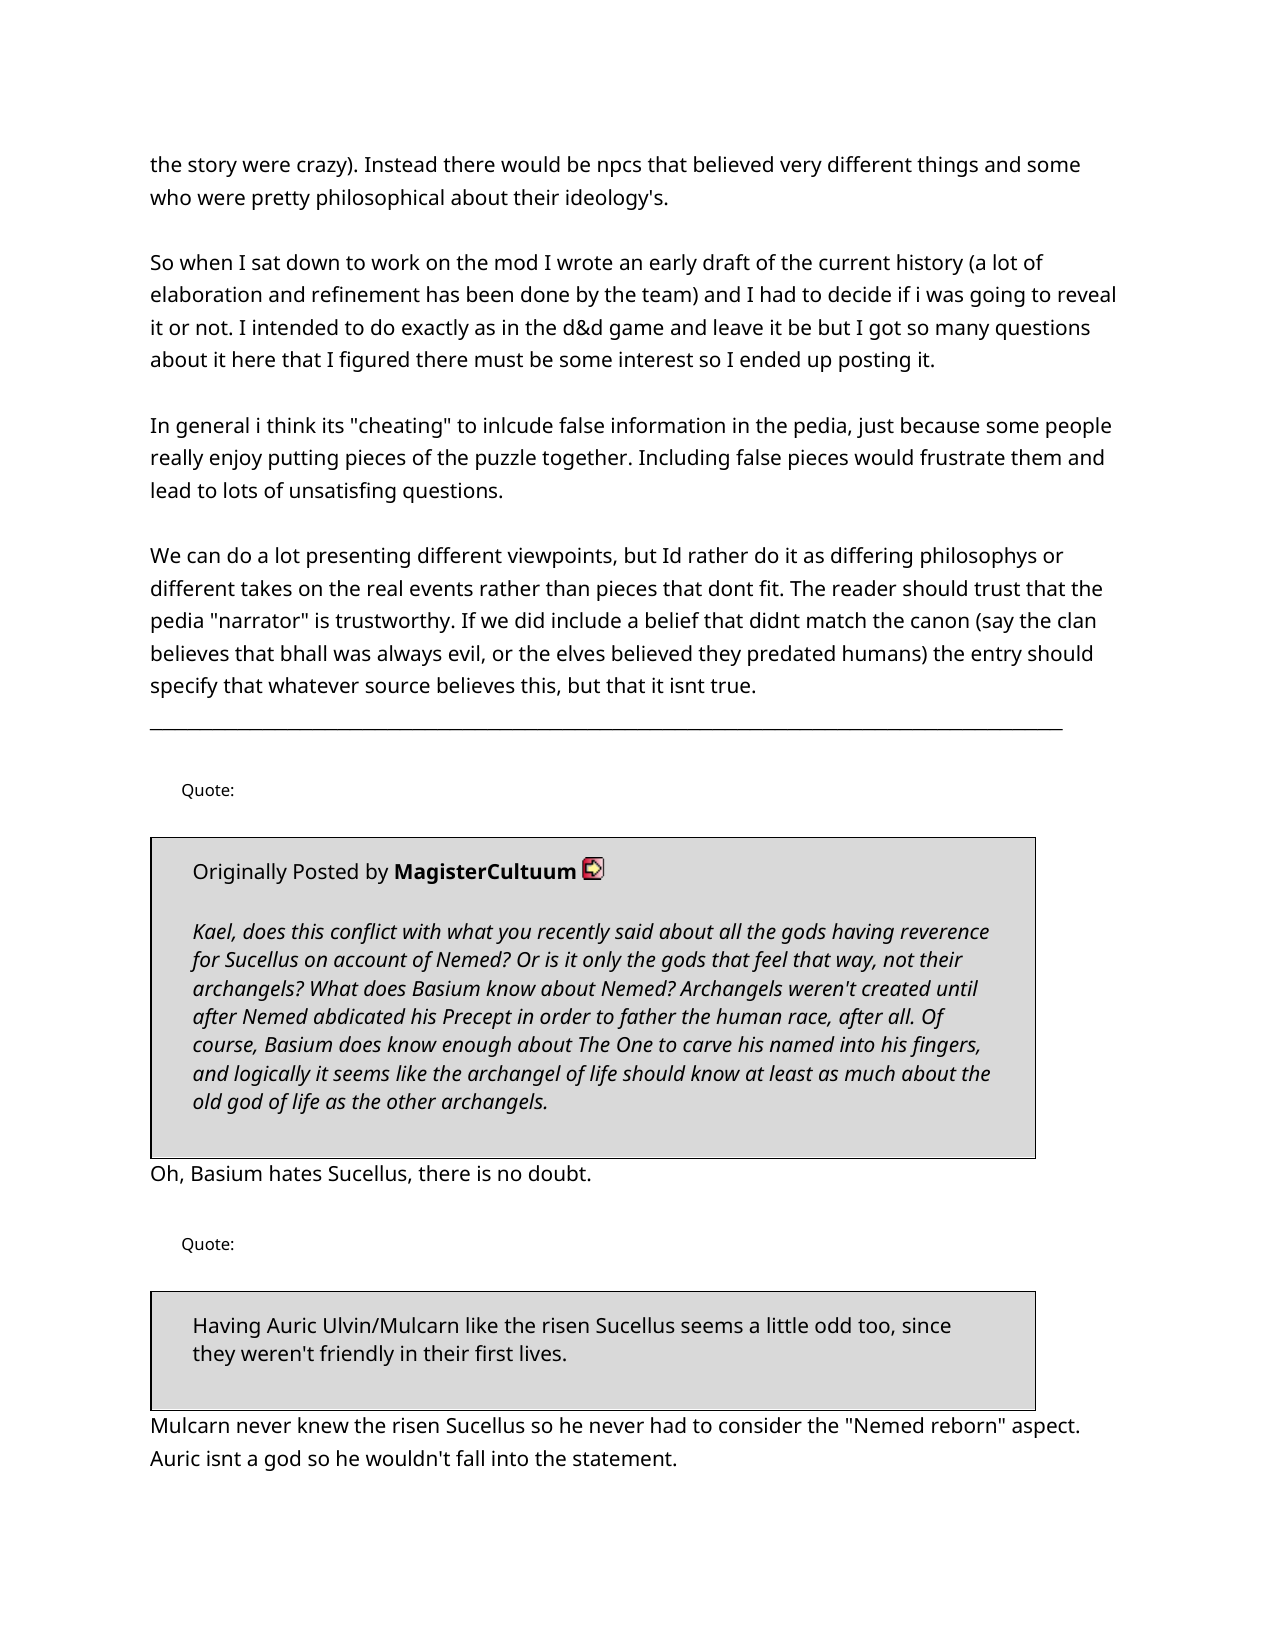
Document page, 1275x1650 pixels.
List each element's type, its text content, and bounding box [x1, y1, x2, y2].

text Quote: [181, 1233, 1094, 1255]
text Mulcarn never knew the risen Sucellus so he never had to consider the "Nemed reborn" aspect. Auric isnt a god so he wouldn't fall into the statement. [150, 1411, 1125, 1472]
table_header Having Auric Ulvin/Mulcarn like the risen Sucellus seems a little odd too, since they weren't friendly in their first lives. [152, 1292, 1035, 1409]
text So when I sat down to work on the mod I wrote an early draft of the current history (a lot of elaboration and refinement has been done by the team) and I had to decide if i was going to reveal it or not. I intended to do exactly as in the d&d game and leave it be but I got so many questions about it here that I figured there must be some interest so I ended up posting it. [150, 248, 1125, 374]
picture [582, 857, 605, 880]
table_header Originally Posted by MagisterCultuum Kael, does this conflict with what you recently said about all the gods having reverence for Sucellus on account of Nemed? Or is it only the gods that feel that way, not their archangels? What does Basium know about Nemed? Archangels weren't created until after Nemed abdicated his Precept in order to father the human race, after all. Of course, Basium does know enough about The One to carve his named into his fingers, and logically it seems like the archangel of life should know at least as much about the old god of life as the other archangels. [152, 838, 1035, 1157]
text We can do a lot presenting different viewpoints, but Id rather do it as differing philosophys or different takes on the real events rather than pieces that dont fit. The reader should trust that the pedia "narrator" is trustworthy. If we did include a belief that didnt match the canon (say the clan believes that bhall was always evil, or the elves believed they predated humans) the entry should specify that whatever source believes this, but that it isnt true. [150, 541, 1125, 700]
text _________________________________________________________________________ [150, 704, 1125, 733]
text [150, 150, 1125, 211]
text Oh, Basium hates Sucellus, there is no doubt. [150, 1159, 1125, 1187]
text In general i think its "cheating" to inlcude false information in the pedia, just because some people really enjoy putting pieces of the puzzle together. Including false pieces would frustrate them and lead to lots of unsatisfing questions. [150, 411, 1125, 504]
text Quote: [181, 779, 1094, 801]
